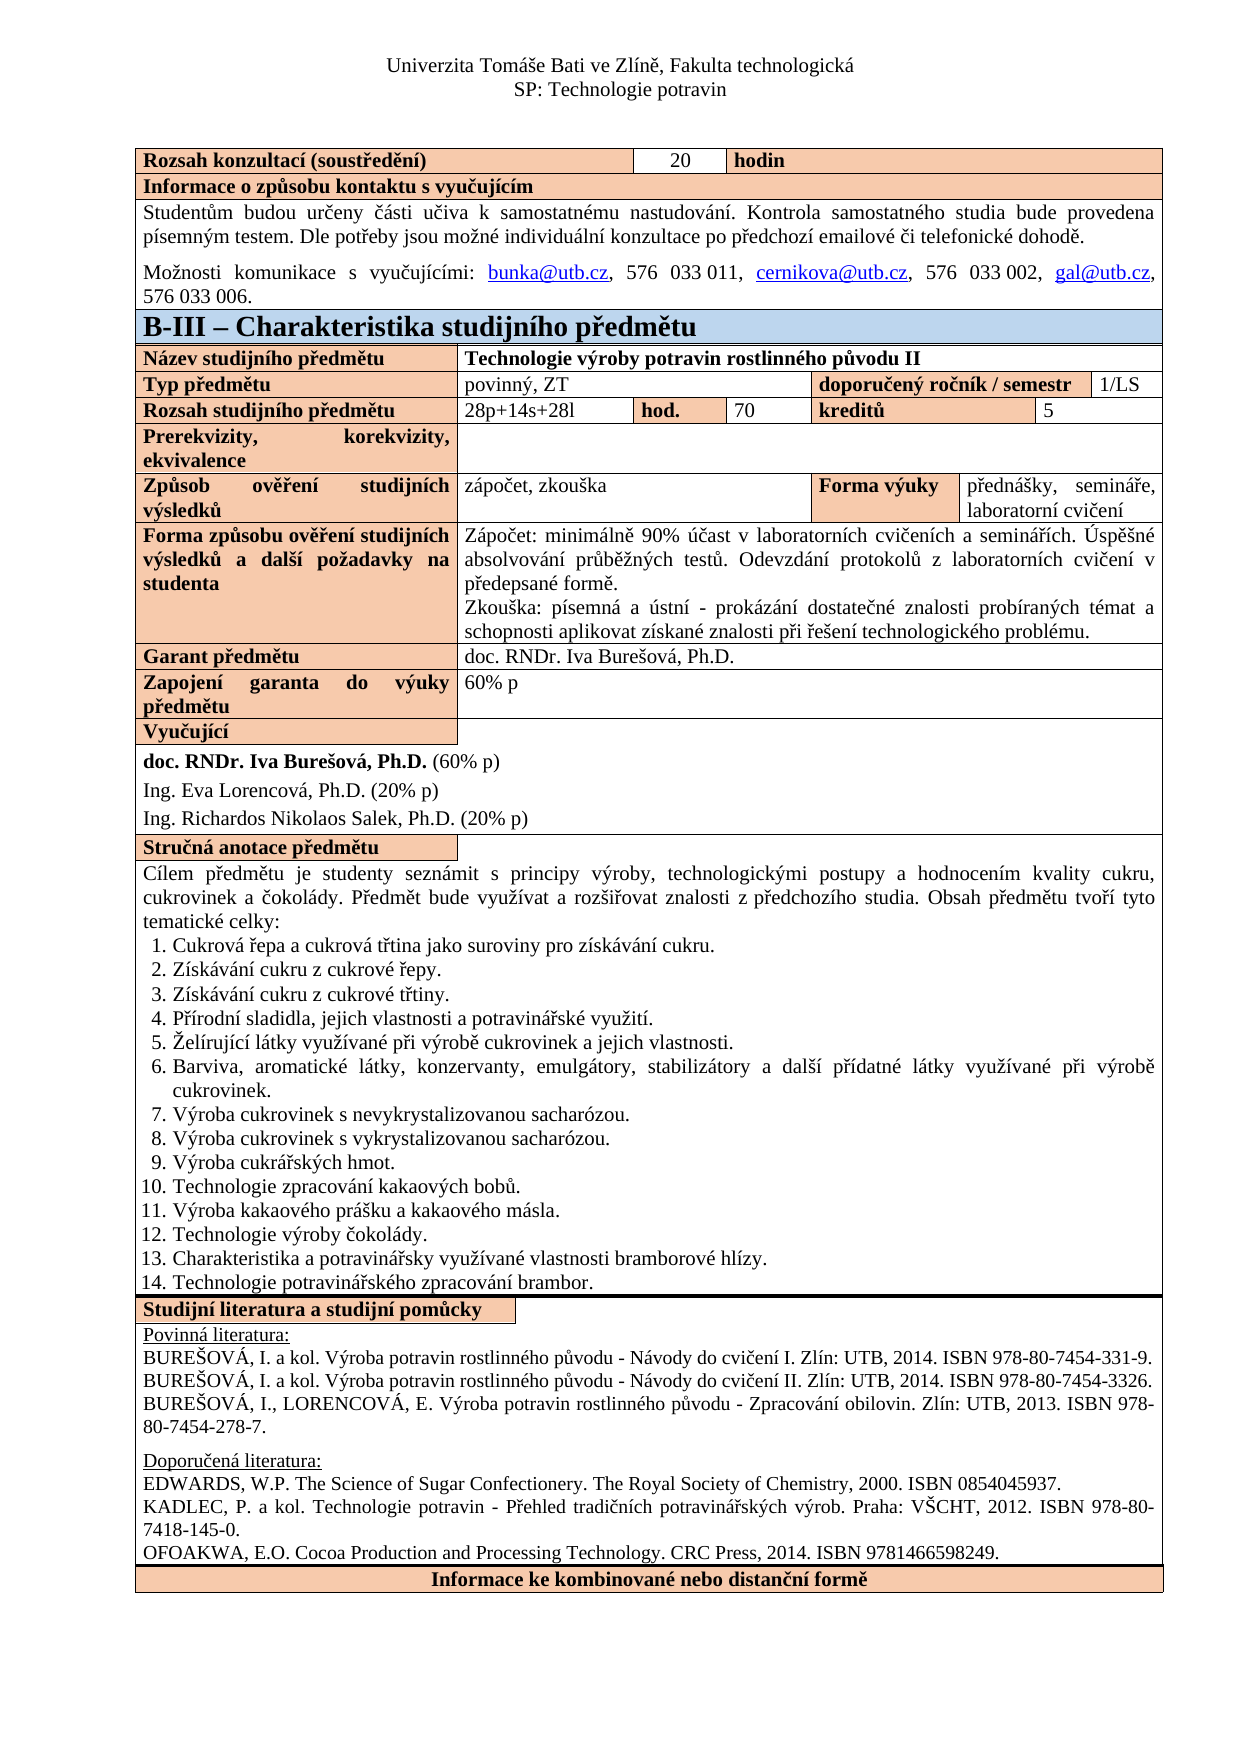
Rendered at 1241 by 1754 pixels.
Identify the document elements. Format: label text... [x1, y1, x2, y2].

table_cell Stručná anotace předmětu [136, 835, 457, 860]
table_cell Informace ke kombinované nebo distanční formě [136, 1567, 1163, 1592]
table_cell Prerekvizity, korekvizity, ekvivalence [136, 424, 457, 472]
table_cell Rozsah konzultací (soustředění) [136, 149, 633, 173]
table_cell Způsob ověření studijních výsledků [136, 474, 457, 522]
table_cell doc. RNDr. Iva Burešová, Ph.D. (60% p) Ing. Eva Lorencová, Ph.D. (20% p) Ing. Richardos Nikolaos Salek, Ph.D. (20% p) [136, 744, 1162, 834]
table_cell B-III – Charakteristika studijního předmětu [136, 310, 1162, 343]
table_cell doporučený ročník / semestr [812, 372, 1091, 397]
table_cell Studijní literatura a studijní pomůcky [136, 1298, 515, 1322]
table_cell 1/LS [1092, 372, 1162, 397]
table_cell doc. RNDr. Iva Burešová, Ph.D. [458, 644, 1162, 669]
table_cell 20 [634, 149, 726, 173]
table_cell 28p+14s+28l [458, 398, 633, 423]
table_cell kreditů [812, 398, 1035, 423]
table_cell Povinná literatura: Burešová, I. a kol. Výroba potravin rostlinného původu - Návody do cvičení I. Zlín: UTB, 2014. ISBN 978-80-7454-331-9. Burešová, I. a kol. Výroba potravin rostlinného původu - Návody do cvičení II. Zlín: UTB, 2014. ISBN 978-80-7454-3326. Burešová, I., Lorencová, E. Výroba potravin rostlinného původu - Zpracování obilovin. Zlín: UTB, 2013. ISBN 978-80-7454-278-7. Doporučená literatura: EDWARDS, W.P. The Science of Sugar Confectionery. The Royal Society of Chemistry, 2000. ISBN 0854045937. Kadlec, P. a kol. Technologie potravin - Přehled tradičních potravinářských výrob. Praha: VŠCHT, 2012. ISBN 978-80-7418-145-0. OFOAKWA, E.O. Cocoa Production and Processing Technology. CRC Press, 2014. ISBN 9781466598249. [136, 1323, 1162, 1563]
table_cell Studentům budou určeny části učiva k samostatnému nastudování. Kontrola samostatného studia bude provedena písemným testem. Dle potřeby jsou možné individuální konzultace po předchozí emailové či telefonické dohodě. Možnosti komunikace s vyučujícími: bunka@utb.cz, 576 033 011, cernikova@utb.cz, 576 033 002, gal@utb.cz, 576 033 006. [136, 200, 1162, 308]
table_cell Zapojení garanta do výuky předmětu [136, 670, 457, 718]
table_cell zápočet, zkouška [458, 474, 811, 522]
table_cell povinný, ZT [458, 372, 811, 397]
table_cell Zápočet: minimálně 90% účast v laboratorních cvičeních a seminářích. Úspěšné absolvování průběžných testů. Odevzdání protokolů z laboratorních cvičení v předepsané formě. Zkouška: písemná a ústní - prokázání dostatečné znalosti probíraných témat a schopnosti aplikovat získané znalosti při řešení technologického problému. [458, 523, 1162, 643]
table_cell 70 [727, 398, 811, 423]
table_cell 60% p [458, 670, 1162, 718]
table_cell [458, 424, 1162, 472]
table_cell Vyučující [136, 719, 457, 744]
table_cell přednášky, semináře, laboratorní cvičení [960, 474, 1162, 522]
table_cell 5 [1036, 398, 1162, 423]
table_cell [458, 835, 1162, 860]
table_cell Forma způsobu ověření studijních výsledků a další požadavky na studenta [136, 523, 457, 643]
table_cell Rozsah studijního předmětu [136, 398, 457, 423]
table_cell hodin [727, 149, 1162, 173]
table_cell [516, 1298, 1162, 1322]
table_cell Typ předmětu [136, 372, 457, 397]
table_cell [458, 719, 1162, 744]
table_cell Forma výuky [812, 474, 959, 522]
table_cell Technologie výroby potravin rostlinného původu II [458, 346, 1162, 371]
table_cell Název studijního předmětu [136, 346, 457, 371]
table_cell Garant předmětu [136, 644, 457, 669]
table_cell hod. [634, 398, 726, 423]
table_cell Cílem předmětu je studenty seznámit s principy výroby, technologickými postupy a hodnocením kvality cukru, cukrovinek a čokolády. Předmět bude využívat a rozšiřovat znalosti z předchozího studia. Obsah předmětu tvoří tyto tematické celky: Cukrová řepa a cukrová třtina jako suroviny pro získávání cukru. Získávání cukru z cukrové řepy. Získávání cukru z cukrové třtiny. Přírodní sladidla, jejich vlastnosti a potravinářské využití. Želírující látky využívané při výrobě cukrovinek a jejich vlastnosti. Barviva, aromatické látky, konzervanty, emulgátory, stabilizátory a další přídatné látky využívané při výrobě cukrovinek. Výroba cukrovinek s nevykrystalizovanou sacharózou. Výroba cukrovinek s vykrystalizovanou sacharózou. Výroba cukrářských hmot. Technologie zpracování kakaových bobů. Výroba kakaového prášku a kakaového másla. Technologie výroby čokolády. Charakteristika a potravinářsky využívané vlastnosti bramborové hlízy. Technologie potravinářského zpracování brambor. [136, 860, 1162, 1294]
table_cell Informace o způsobu kontaktu s vyučujícím [136, 174, 1162, 199]
